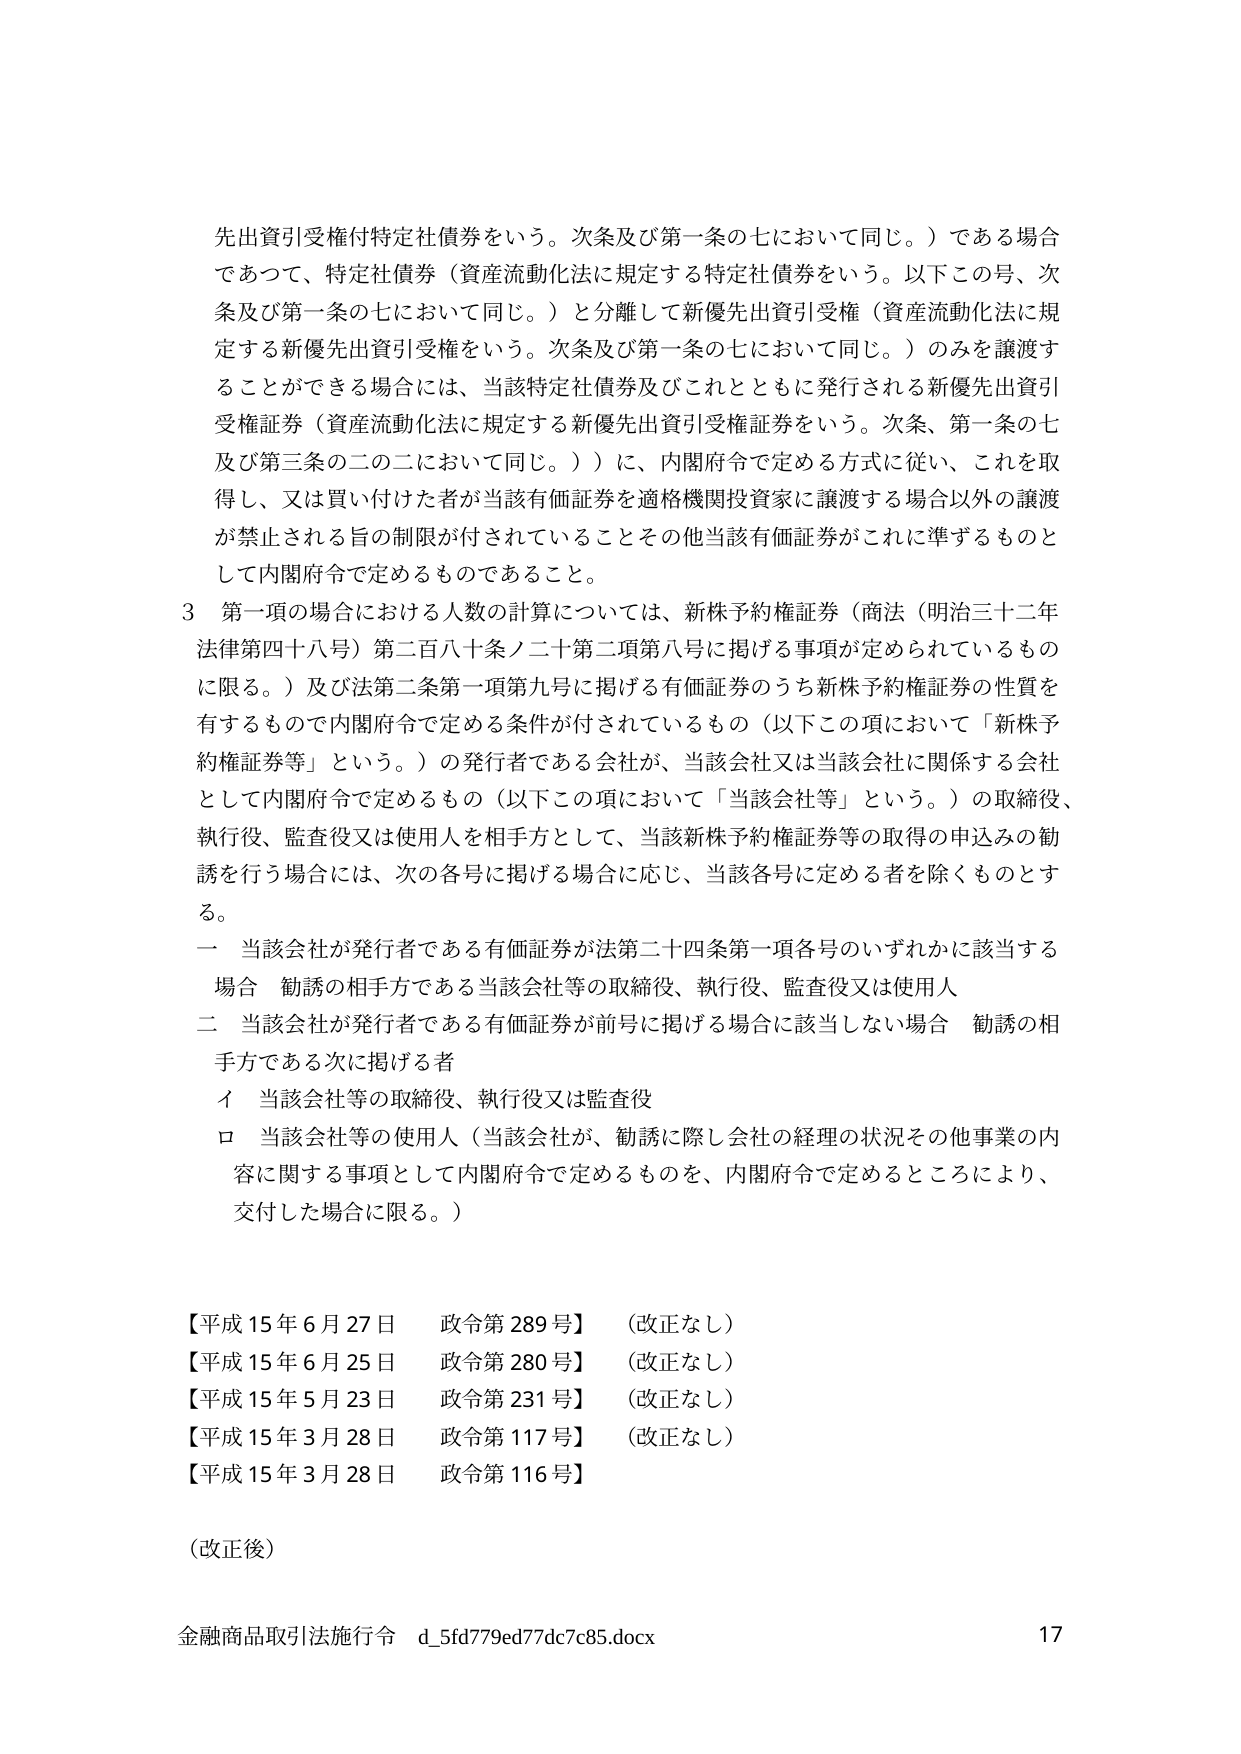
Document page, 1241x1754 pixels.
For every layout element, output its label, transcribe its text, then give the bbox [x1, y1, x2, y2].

text 【平成15年3月28日 政令第117号】 （改正なし） [177, 1417, 1063, 1454]
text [196, 217, 1063, 592]
text 一 当該会社が発行者である有価証券が法第二十四条第一項各号のいずれかに該当する場合 勧誘の相手方である当該会社等の取締役、執行役、監査役又は使用人 [196, 929, 1063, 1004]
text 【平成15年6月25日 政令第280号】 （改正なし） [177, 1342, 1063, 1379]
text ロ 当該会社等の使用人（当該会社が、勧誘に際し会社の経理の状況その他事業の内容に関する事項として内閣府令で定めるものを、内閣府令で定めるところにより、交付した場合に限る。） [215, 1117, 1063, 1229]
text イ 当該会社等の取締役、執行役又は監査役 [215, 1079, 1063, 1117]
text ３ 第一項の場合における人数の計算については、新株予約権証券（商法（明治三十二年法律第四十八号）第二百八十条ノ二十第二項第八号に掲げる事項が定められているものに限る。）及び法第二条第一項第九号に掲げる有価証券のうち新株予約権証券の性質を有するもので内閣府令で定める条件が付されているもの（以下この項において「新株予約権証券等」という。）の発行者である会社が、当該会社又は当該会社に関係する会社として内閣府令で定めるもの（以下この項において「当該会社等」という。）の取締役、執行役、監査役又は使用人を相手方として、当該新株予約権証券等の取得の申込みの勧誘を行う場合には、次の各号に掲げる場合に応じ、当該各号に定める者を除くものとする。 [177, 592, 1063, 929]
text （改正後） [177, 1529, 1063, 1567]
text 【平成15年3月28日 政令第116号】 [177, 1454, 1063, 1492]
text 【平成15年5月23日 政令第231号】 （改正なし） [177, 1379, 1063, 1417]
text 【平成15年6月27日 政令第289号】 （改正なし） [177, 1304, 1063, 1342]
text 二 当該会社が発行者である有価証券が前号に掲げる場合に該当しない場合 勧誘の相手方である次に掲げる者 [196, 1004, 1063, 1079]
